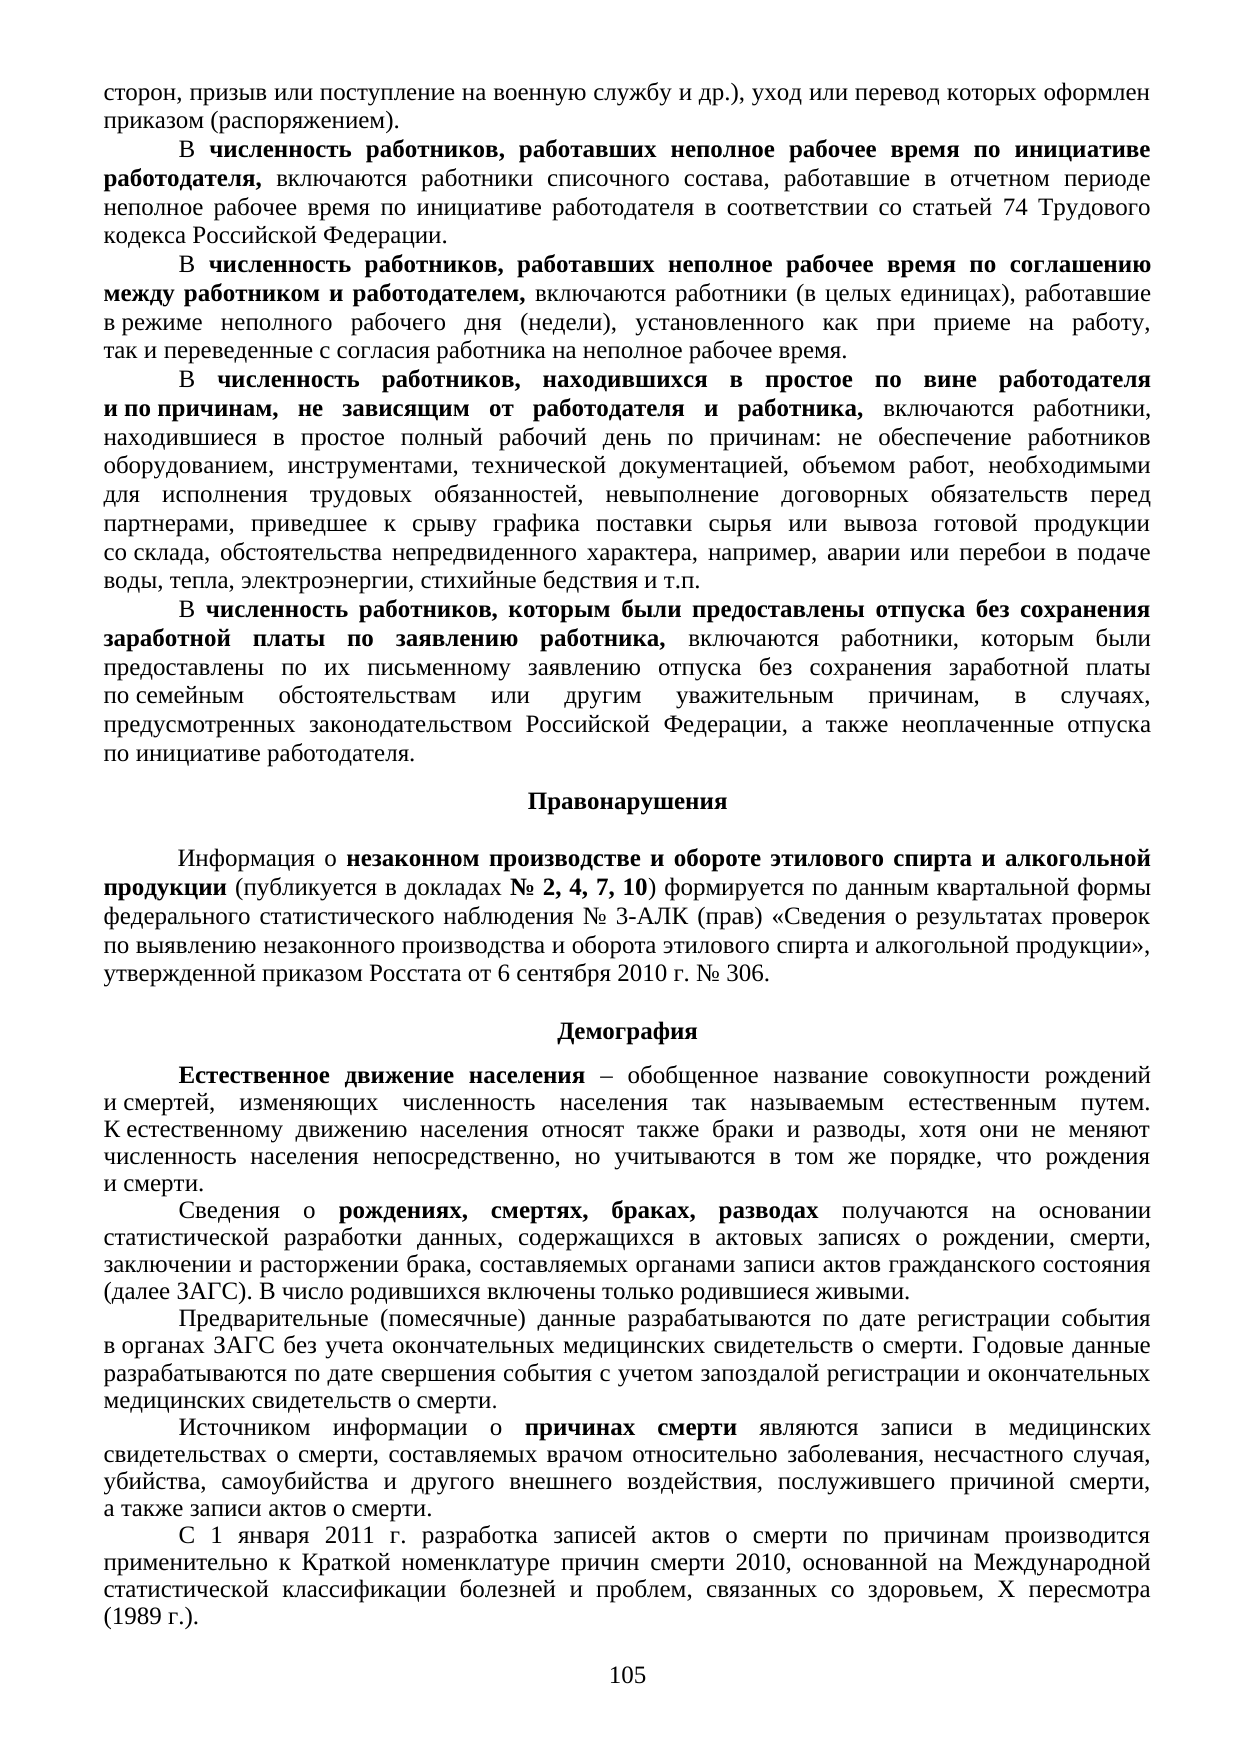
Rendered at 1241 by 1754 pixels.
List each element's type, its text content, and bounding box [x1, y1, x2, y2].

text Информация о незаконном производстве и обороте этилового спирта и алкогольной продукции (публикуется в докладах № 2, 4, 7, 10) формируется по данным квартальной формы федерального статистического наблюдения № 3-АЛК (прав) «Сведения о результатах проверок по выявлению незаконного производства и оборота этилового спирта и алкогольной продукции», утвержденной приказом Росстата от 6 сентября 2010 г. № 306. [103, 843, 1152, 987]
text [103, 77, 1152, 134]
text В численность работников, находившихся в простое по вине работодателя и по причинам, не зависящим от работодателя и работника, включаются работники, находившиеся в простое полный рабочий день по причинам: не обеспечение работников оборудованием, инструментами, технической документацией, объемом работ, необходимыми для исполнения трудовых обязанностей, невыполнение договорных обязательств перед партнерами, приведшее к срыву графика поставки сырья или вывоза готовой продукции со склада, обстоятельства непредвиденного характера, например, аварии или перебои в подаче воды, тепла, электроэнергии, стихийные бедствия и т.п. [103, 364, 1152, 594]
text Демография [103, 1016, 1152, 1045]
text Источником информации о причинах смерти являются записи в медицинских свидетельствах о смерти, составляемых врачом относительно заболевания, несчастного случая, убийства, самоубийства и другого внешнего воздействия, послужившего причиной смерти, а также записи актов о смерти. [103, 1413, 1152, 1522]
text Сведения о рождениях, смертях, браках, разводах получаются на основании статистической разработки данных, содержащихся в актовых записях о рождении, смерти, заключении и расторжении брака, составляемых органами записи актов гражданского состояния (далее ЗАГС). В число родившихся включены только родившиеся живыми. [103, 1197, 1152, 1305]
text С 1 января 2011 г. разработка записей актов о смерти по причинам производится применительно к Краткой номенклатуре причин смерти 2010, основанной на Международной статистической классификации болезней и проблем, связанных со здоровьем, Х пересмотра (1989 г.). [103, 1522, 1152, 1630]
text В численность работников, работавших неполное рабочее время по соглашению между работником и работодателем, включаются работники (в целых единицах), работавшие в режиме неполного рабочего дня (недели), установленного как при приеме на работу, так и переведенные с согласия работника на неполное рабочее время. [103, 249, 1152, 364]
text В численность работников, которым были предоставлены отпуска без сохранения заработной платы по заявлению работника, включаются работники, которым были предоставлены по их письменному заявлению отпуска без сохранения заработной платы по семейным обстоятельствам или другим уважительным причинам, в случаях, предусмотренных законодательством Российской Федерации, а также неоплаченные отпуска по инициативе работодателя. [103, 594, 1152, 767]
text Предварительные (помесячные) данные разрабатываются по дате регистрации события в органах ЗАГС без учета окончательных медицинских свидетельств о смерти. Годовые данные разрабатываются по дате свершения события с учетом запоздалой регистрации и окончательных медицинских свидетельств о смерти. [103, 1305, 1152, 1413]
text В численность работников, работавших неполное рабочее время по инициативе работодателя, включаются работники списочного состава, работавшие в отчетном периоде неполное рабочее время по инициативе работодателя в соответствии со статьей 74 Трудового кодекса Российской Федерации. [103, 134, 1152, 249]
text Правонарушения [103, 786, 1152, 815]
text Естественное движение населения – обобщенное название совокупности рождений и смертей, изменяющих численность населения так называемым естественным путем. К естественному движению населения относят также браки и разводы, хотя они не меняют численность населения непосредственно, но учитываются в том же порядке, что рождения и смерти. [103, 1061, 1152, 1197]
